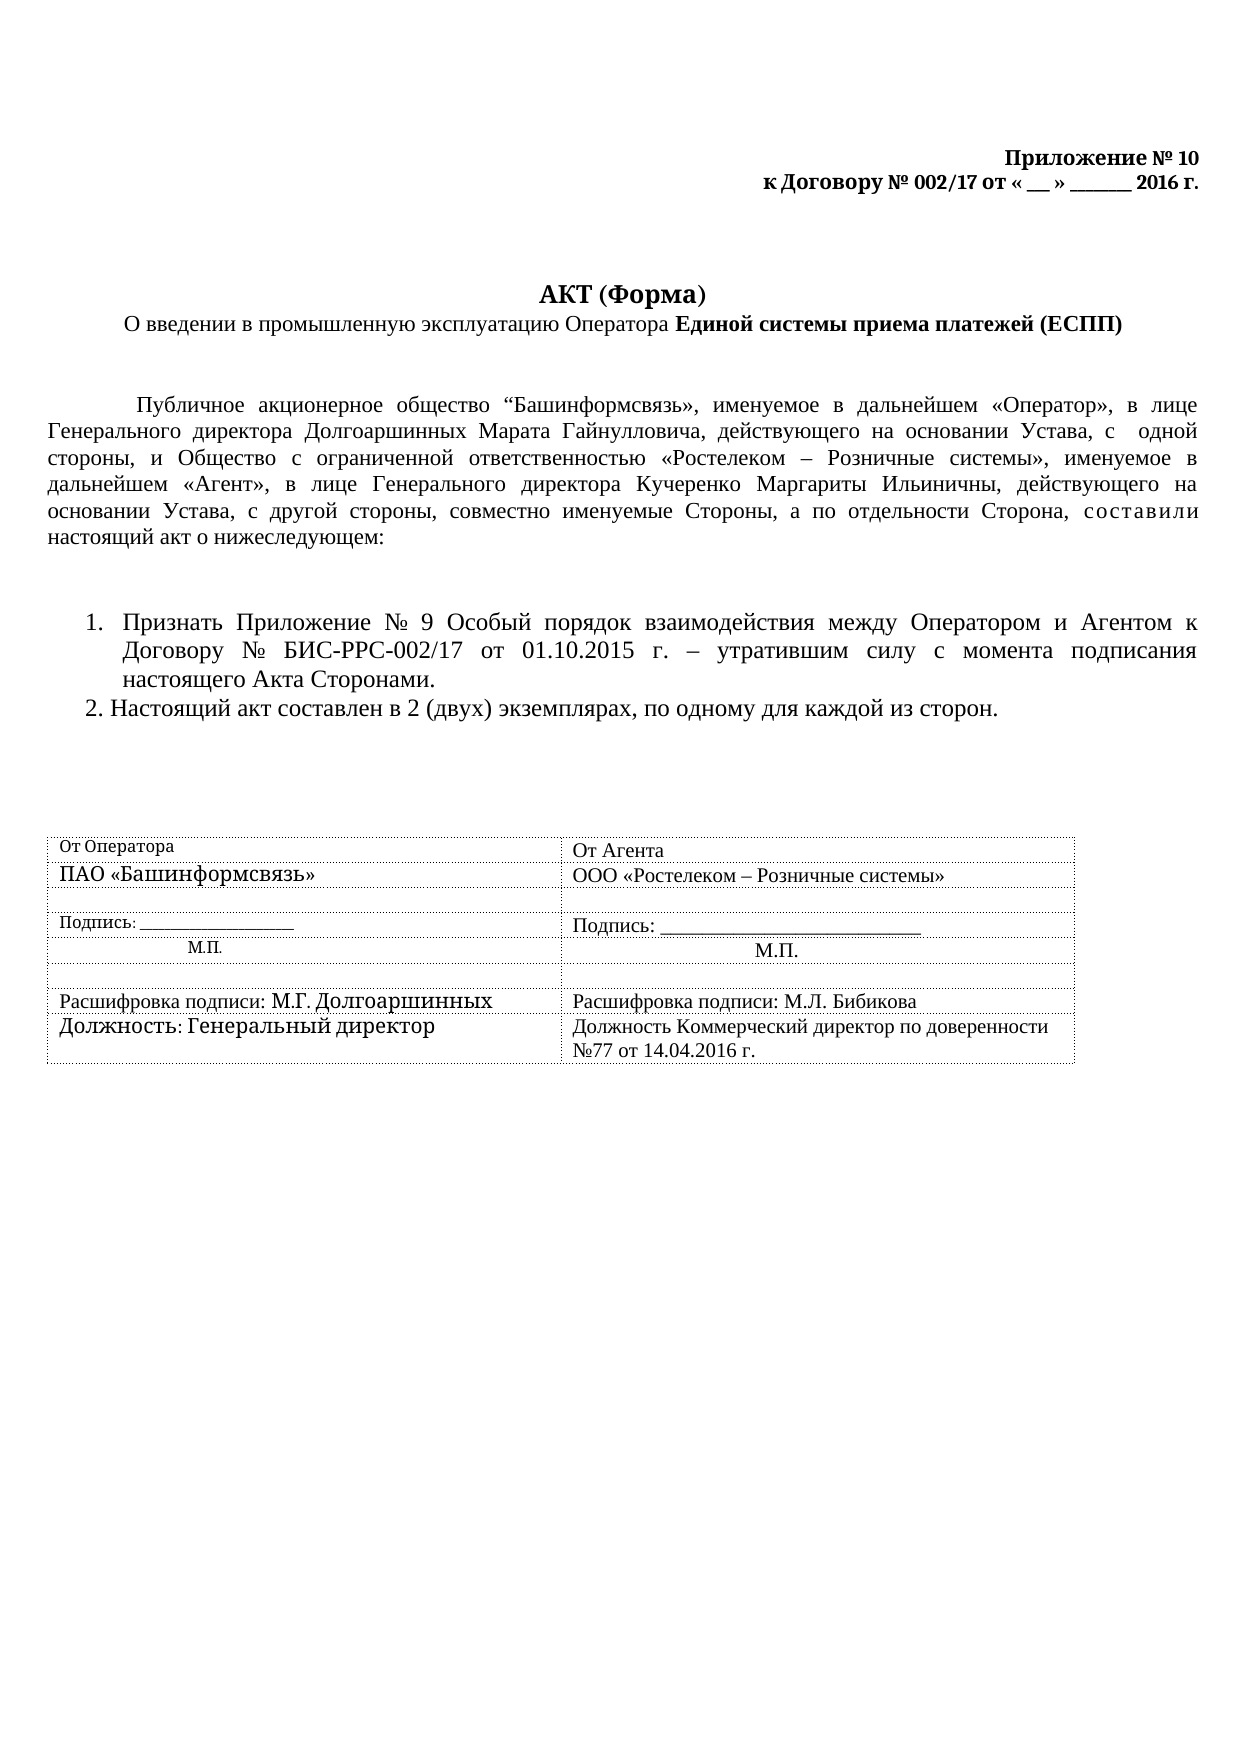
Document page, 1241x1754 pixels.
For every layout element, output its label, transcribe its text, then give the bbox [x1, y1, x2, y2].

table_cell [48, 887, 561, 912]
text Публичное акционерное общество “Башинформсвязь», именуемое в дальнейшем «Оператор», в лице Генерального директора Долгоаршинных Марата Гайнулловича, действующего на основании Устава, с одной стороны, и Общество с ограниченной ответственностью «Ростелеком – Розничные системы», именуемое в дальнейшем «Агент», в лице Генерального директора Кучеренко Маргариты Ильиничны, действующего на основании Устава, с другой стороны, совместно именуемые Стороны, а по отдельности Сторона, составили настоящий акт о нижеследующем: [47, 391, 1199, 549]
table_cell ПАО «Башинформсвязь» [48, 862, 561, 887]
table_header От Оператора [48, 837, 561, 862]
text 2. Настоящий акт составлен в 2 (двух) экземплярах, по одному для каждой из сторон. [85, 693, 1199, 722]
table_cell Расшифровка подписи: М.Г. Долгоаршинных [48, 988, 561, 1013]
table_cell Должность: Генеральный директор [48, 1013, 561, 1062]
table_cell [561, 963, 1074, 987]
table_cell [561, 887, 1074, 912]
table_cell Подпись: _________________________ [48, 912, 561, 937]
text к Договору № 002/17 от « ___ » ________ 2016 г. [47, 171, 1199, 195]
table_cell Должность Коммерческий директор по доверенности №77 от 14.04.2016 г. [561, 1013, 1074, 1062]
table_header От Агента [561, 837, 1074, 862]
text АКТ (Форма) [47, 281, 1199, 310]
table_cell [48, 963, 561, 987]
table_cell М.П. [561, 937, 1074, 962]
table_cell ООО «Ростелеком – Розничные системы» [561, 862, 1074, 887]
list Признать Приложение № 9 Особый порядок взаимодействия между Оператором и Агентом к Договору № БИС-РРС-002/17 от 01.10.2015 г. – утратившим силу с момента подписания настоящего Акта Сторонами. [85, 607, 1199, 693]
text Приложение № 10 [47, 147, 1199, 171]
table_cell Подпись: _________________________ [561, 912, 1074, 937]
table_cell Расшифровка подписи: М.Л. Бибикова [561, 988, 1074, 1013]
table_cell М.П. [48, 937, 561, 962]
text О введении в промышленную эксплуатацию Оператора Единой системы приема платежей (ЕСПП) [47, 310, 1199, 336]
